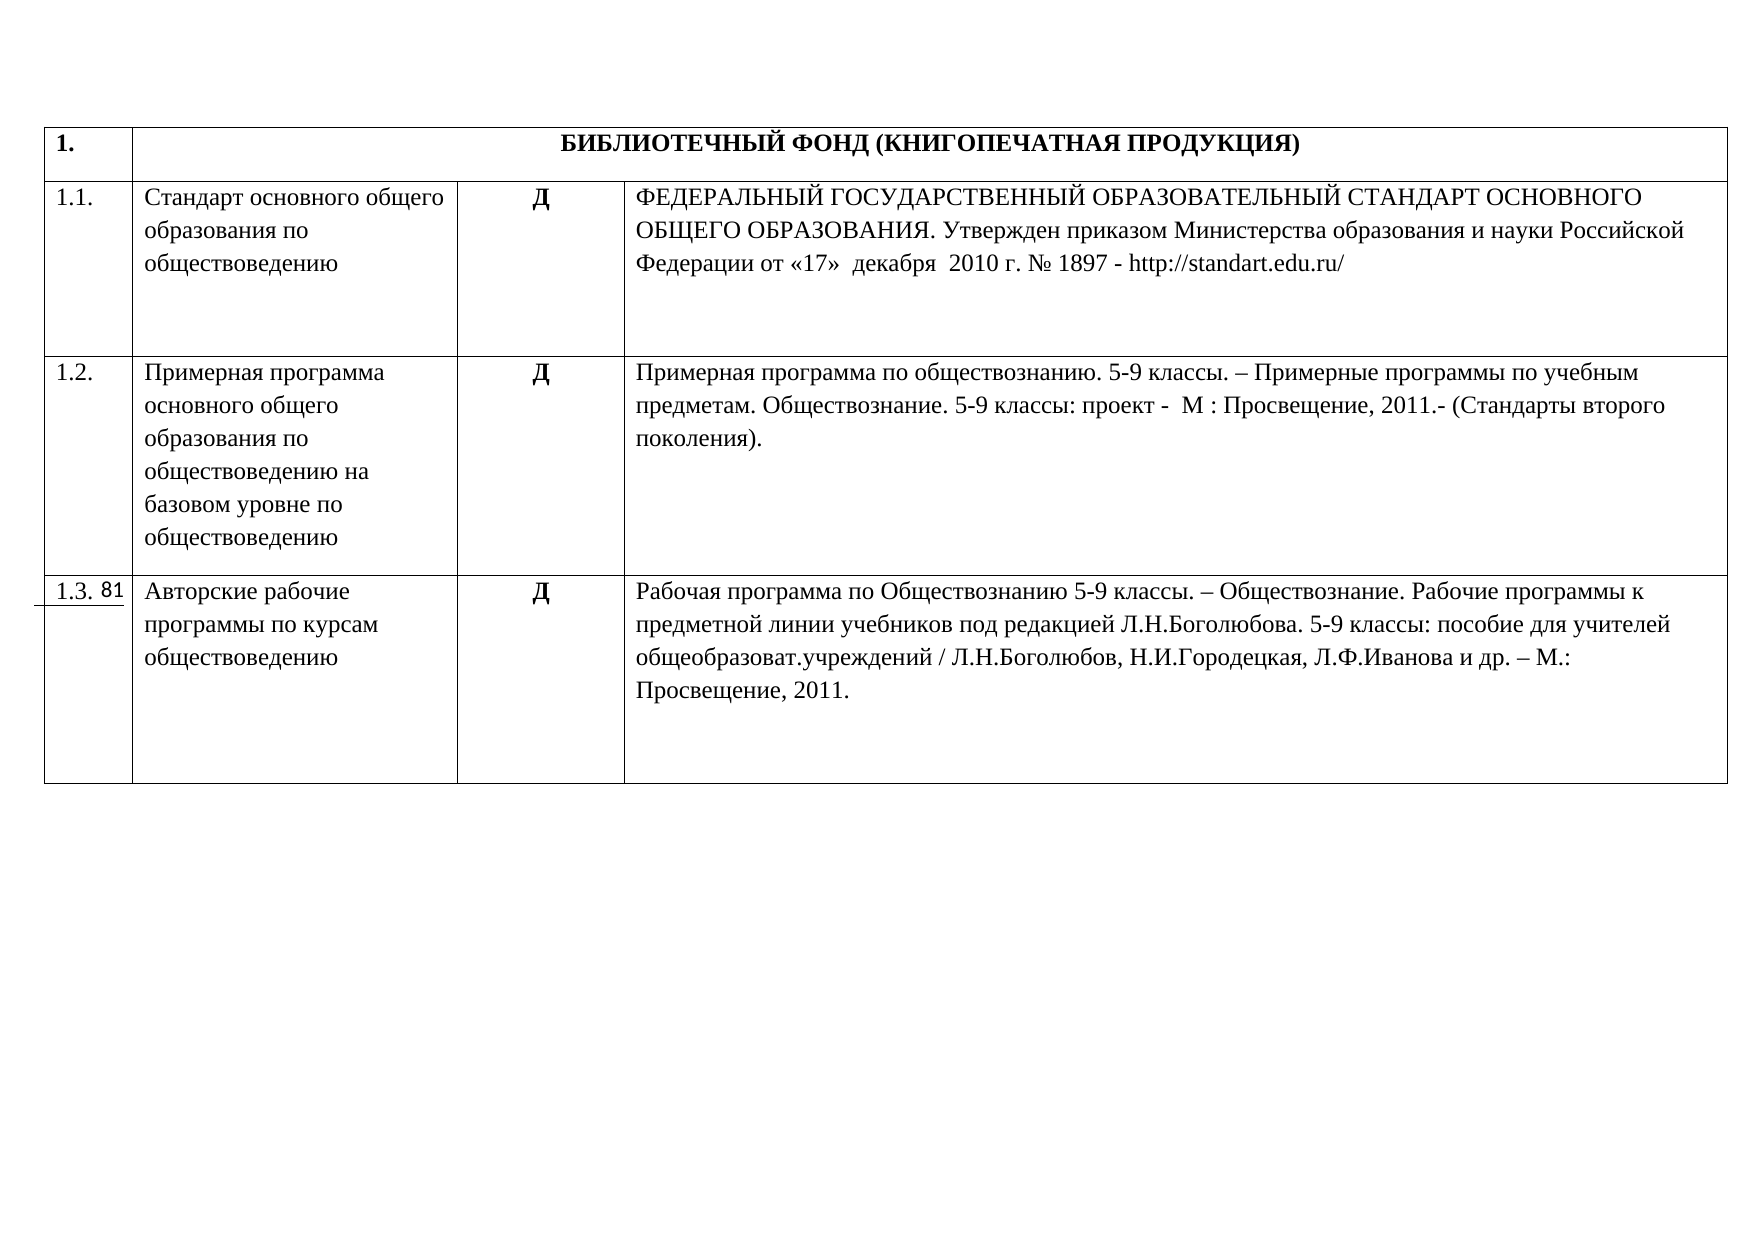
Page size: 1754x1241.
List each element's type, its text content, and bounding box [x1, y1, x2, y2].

table_cell БИБЛИОТЕЧНЫЙ ФОНД (КНИГОПЕЧАТНАЯ ПРОДУКЦИЯ) [133, 128, 1727, 181]
table_cell Стандарт основного общего образования по обществоведению [133, 182, 457, 356]
table_cell Рабочая программа по Обществознанию 5-9 классы. – Обществознание. Рабочие программы к предметной линии учебников под редакцией Л.Н.Боголюбова. 5-9 классы: пособие для учителей общеобразоват.учреждений / Л.Н.Боголюбов, Н.И.Городецкая, Л.Ф.Иванова и др. – М.: Просвещение, 2011. [625, 576, 1727, 783]
table_cell Д [458, 357, 624, 575]
table_cell 1.1. [45, 182, 132, 356]
table_cell 1. [45, 128, 132, 181]
table_cell 1.2. [45, 357, 132, 575]
table_cell ФЕДЕРАЛЬНЫЙ ГОСУДАРСТВЕННЫЙ ОБРАЗОВАТЕЛЬНЫЙ СТАНДАРТ ОСНОВНОГО ОБЩЕГО ОБРАЗОВАНИЯ. Утвержден приказом Министерства образования и науки Российской Федерации от «17» декабря . № 1897 - http://standart.edu.ru/ [625, 182, 1727, 356]
table_cell Д [458, 182, 624, 356]
table_cell Примерная программа по обществознанию. 5-9 классы. – Примерные программы по учебным предметам. Обществознание. 5-9 классы: проект - М : Просвещение, 2011.- (Стандарты второго поколения). [625, 357, 1727, 575]
table_cell Примерная программа основного общего образования по обществоведению на базовом уровне по обществоведению [133, 357, 457, 575]
table_cell Авторские рабочие программы по курсам обществоведению [133, 576, 457, 783]
table_cell Д [458, 576, 624, 783]
table_cell 1.3. [45, 576, 132, 783]
